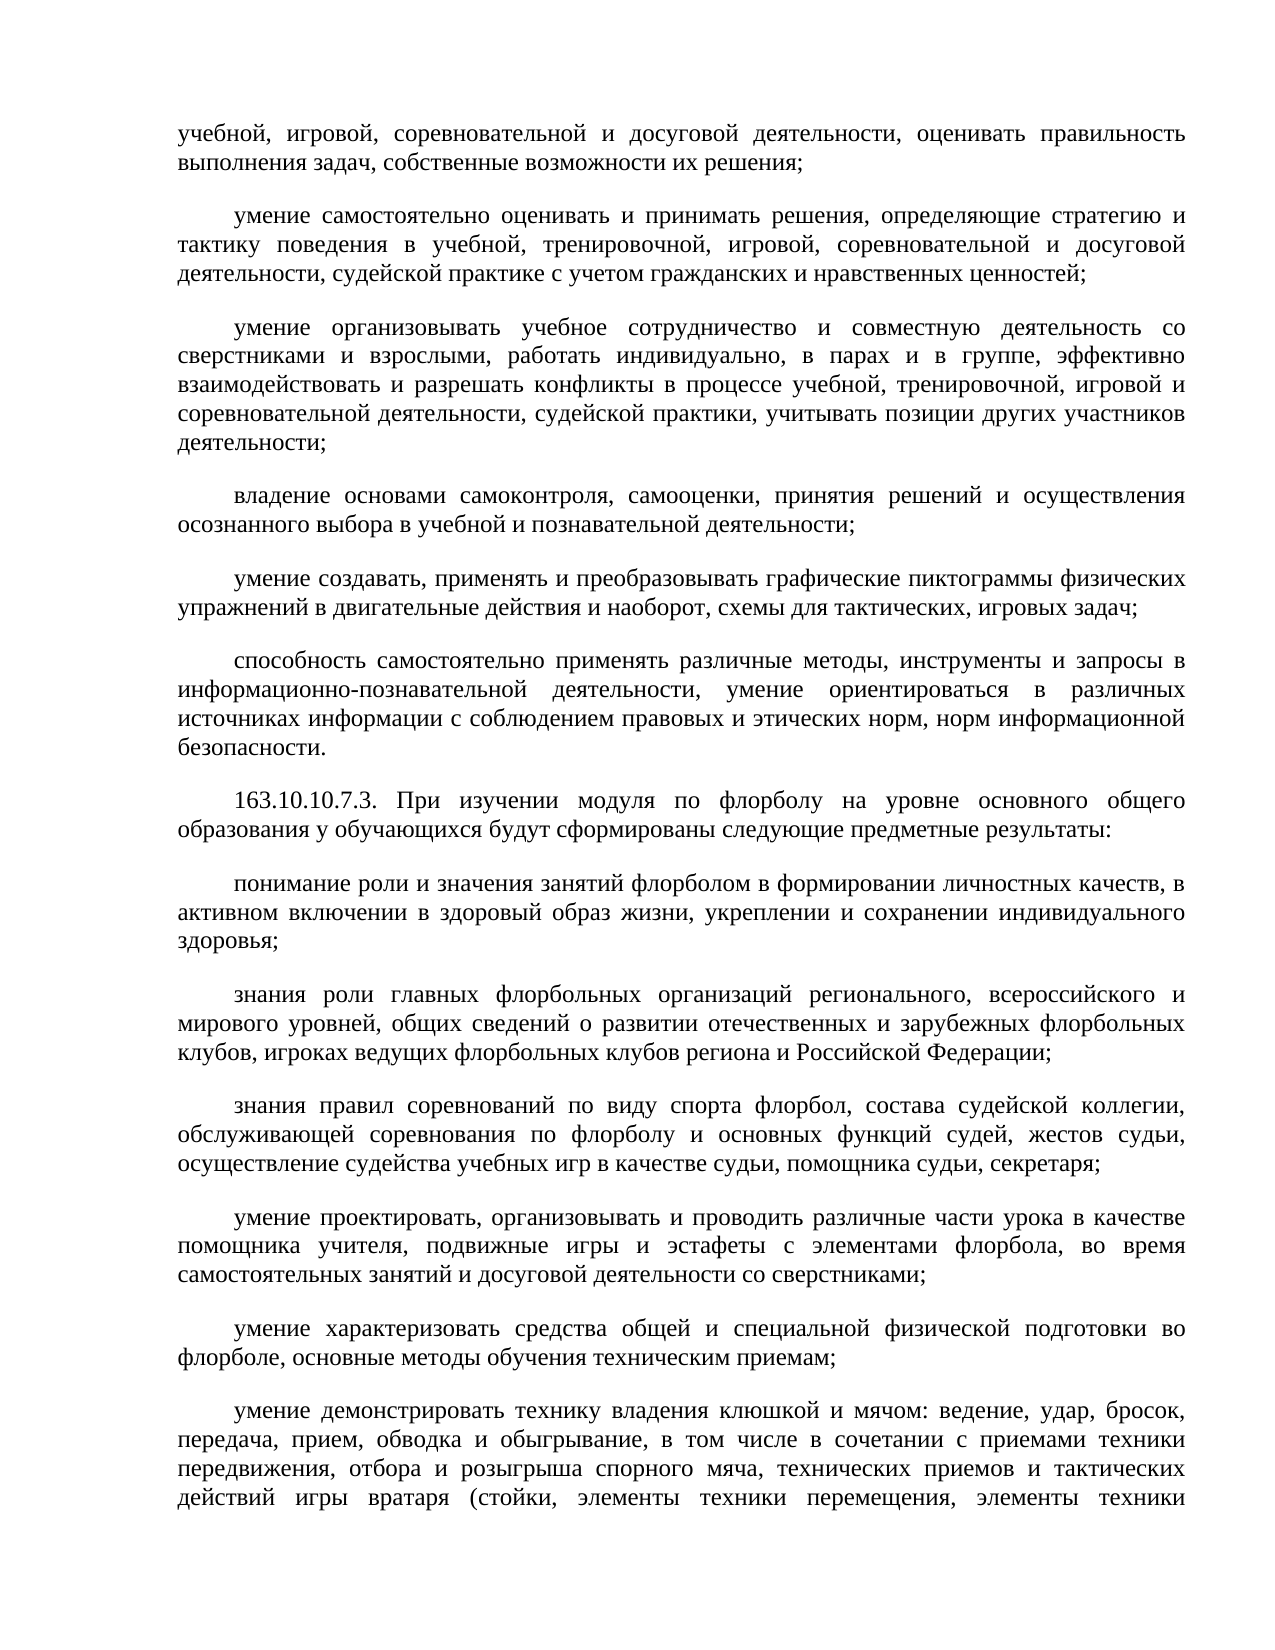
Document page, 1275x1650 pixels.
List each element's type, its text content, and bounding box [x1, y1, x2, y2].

text способность самостоятельно применять различные методы, инструменты и запросы в информационно-познавательной деятельности, умение ориентироваться в различных источниках информации с соблюдением правовых и этических норм, норм информационной безопасности. [177, 646, 1186, 761]
text 163.10.10.7.3. При изучении модуля по флорболу на уровне основного общего образования у обучающихся будут сформированы следующие предметные результаты: [177, 786, 1186, 843]
text умение характеризовать средства общей и специальной физической подготовки во флорболе, основные методы обучения техническим приемам; [177, 1313, 1186, 1371]
text понимание роли и значения занятий флорболом в формировании личностных качеств, в активном включении в здоровый образ жизни, укреплении и сохранении индивидуального здоровья; [177, 868, 1186, 954]
text владение основами самоконтроля, самооценки, принятия решений и осуществления осознанного выбора в учебной и познавательной деятельности; [177, 481, 1186, 538]
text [177, 1396, 1186, 1511]
text умение организовывать учебное сотрудничество и совместную деятельность со сверстниками и взрослыми, работать индивидуально, в парах и в группе, эффективно взаимодействовать и разрешать конфликты в процессе учебной, тренировочной, игровой и соревновательной деятельности, судейской практики, учитывать позиции других участников деятельности; [177, 312, 1186, 456]
text умение проектировать, организовывать и проводить различные части урока в качестве помощника учителя, подвижные игры и эстафеты с элементами флорбола, во время самостоятельных занятий и досуговой деятельности со сверстниками; [177, 1202, 1186, 1288]
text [177, 118, 1186, 176]
text умение самостоятельно оценивать и принимать решения, определяющие стратегию и тактику поведения в учебной, тренировочной, игровой, соревновательной и досуговой деятельности, судейской практике с учетом гражданских и нравственных ценностей; [177, 201, 1186, 287]
text знания правил соревнований по виду спорта флорбол, состава судейской коллегии, обслуживающей соревнования по флорболу и основных функций судей, жестов судьи, осуществление судейства учебных игр в качестве судьи, помощника судьи, секретаря; [177, 1091, 1186, 1177]
text знания роли главных флорбольных организаций регионального, всероссийского и мирового уровней, общих сведений о развитии отечественных и зарубежных флорбольных клубов, игроках ведущих флорбольных клубов региона и Российской Федерации; [177, 979, 1186, 1066]
text умение создавать, применять и преобразовывать графические пиктограммы физических упражнений в двигательные действия и наоборот, схемы для тактических, игровых задач; [177, 563, 1186, 621]
